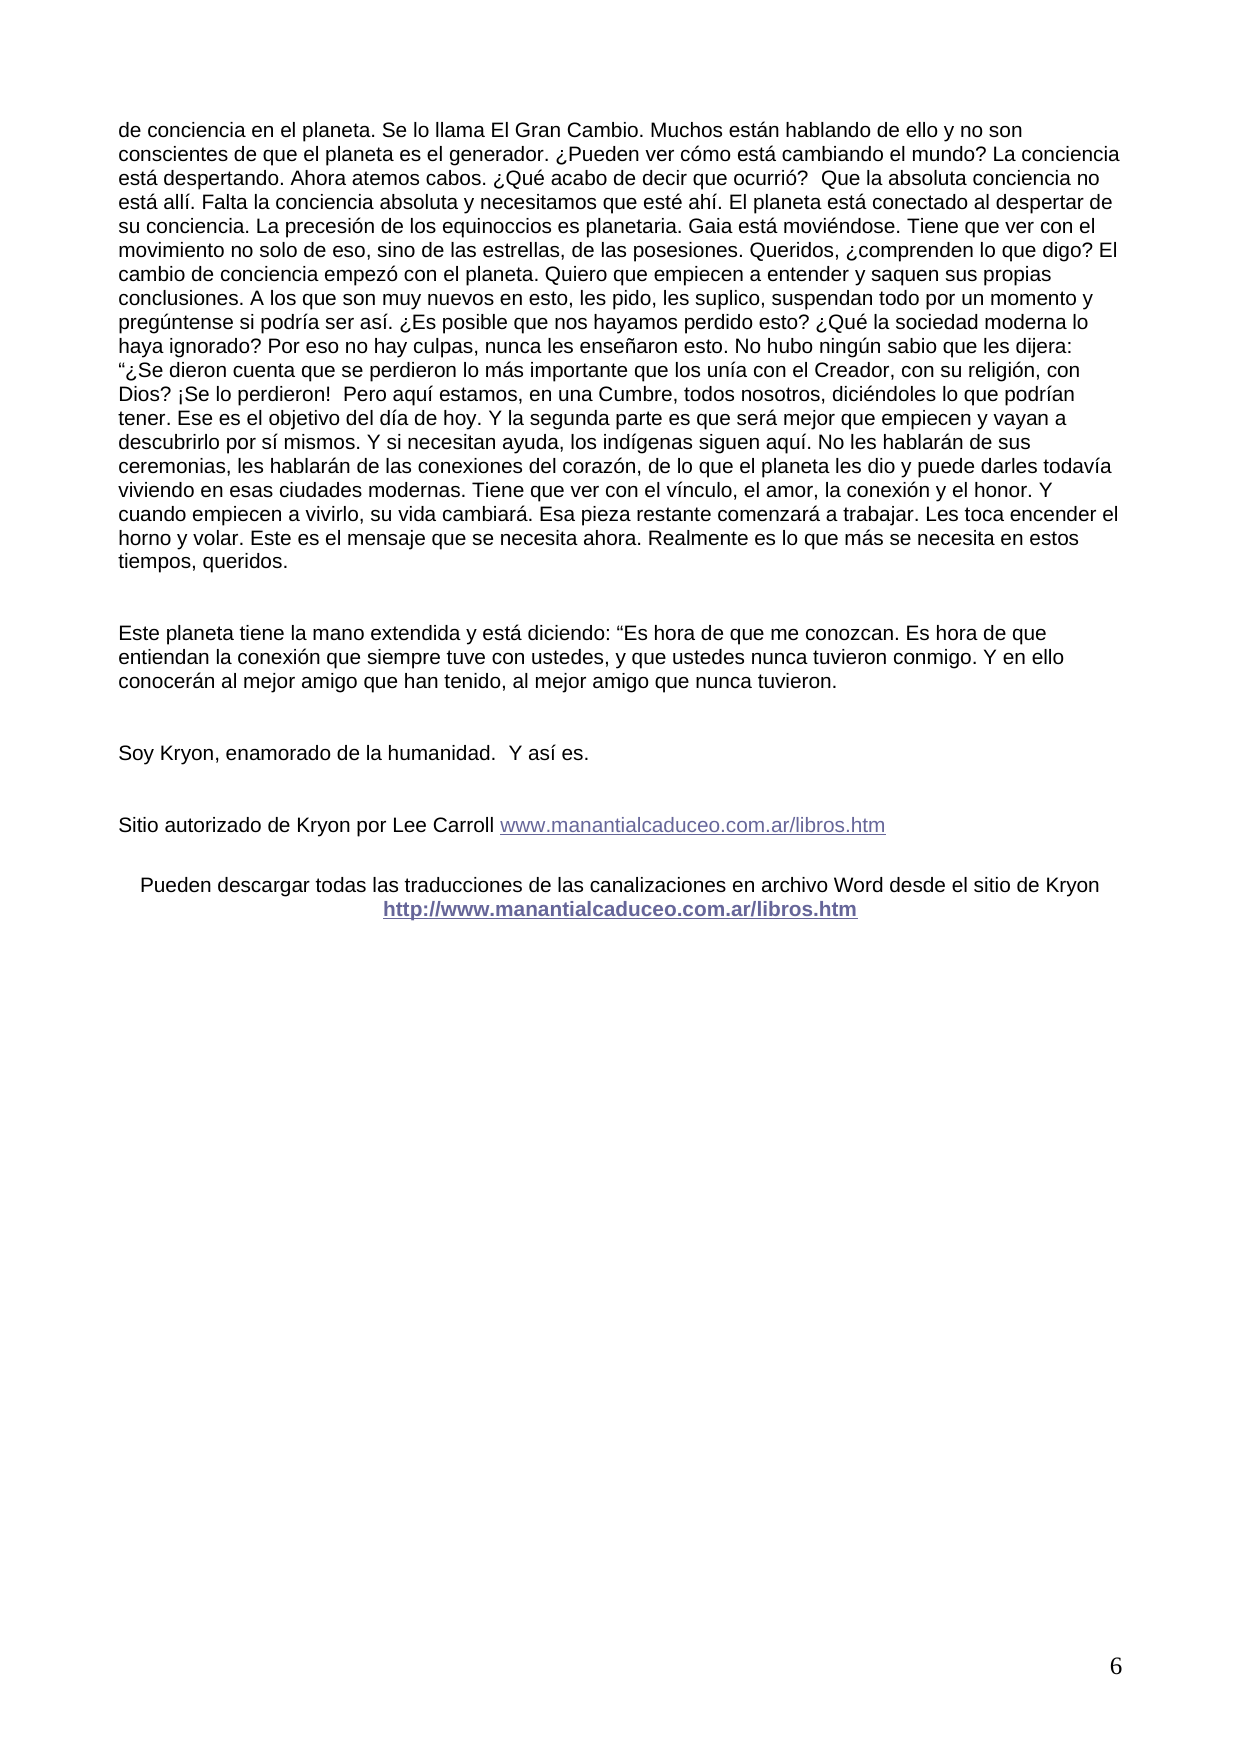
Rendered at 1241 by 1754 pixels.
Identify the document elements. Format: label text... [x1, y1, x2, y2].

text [118, 118, 1122, 573]
text Pueden descargar todas las traducciones de las canalizaciones en archivo Word desde el sitio de Kryon http://www.manantialcaduceo.com.ar/libros.htm [118, 873, 1122, 921]
text Este planeta tiene la mano extendida y está diciendo: “Es hora de que me conozcan. Es hora de que entiendan la conexión que siempre tuve con ustedes, y que ustedes nunca tuvieron conmigo. Y en ello conocerán al mejor amigo que han tenido, al mejor amigo que nunca tuvieron. [118, 597, 1122, 693]
text Sitio autorizado de Kryon por Lee Carroll www.manantialcaduceo.com.ar/libros.htm [118, 765, 1122, 837]
text Soy Kryon, enamorado de la humanidad. Y así es. [118, 717, 1122, 765]
